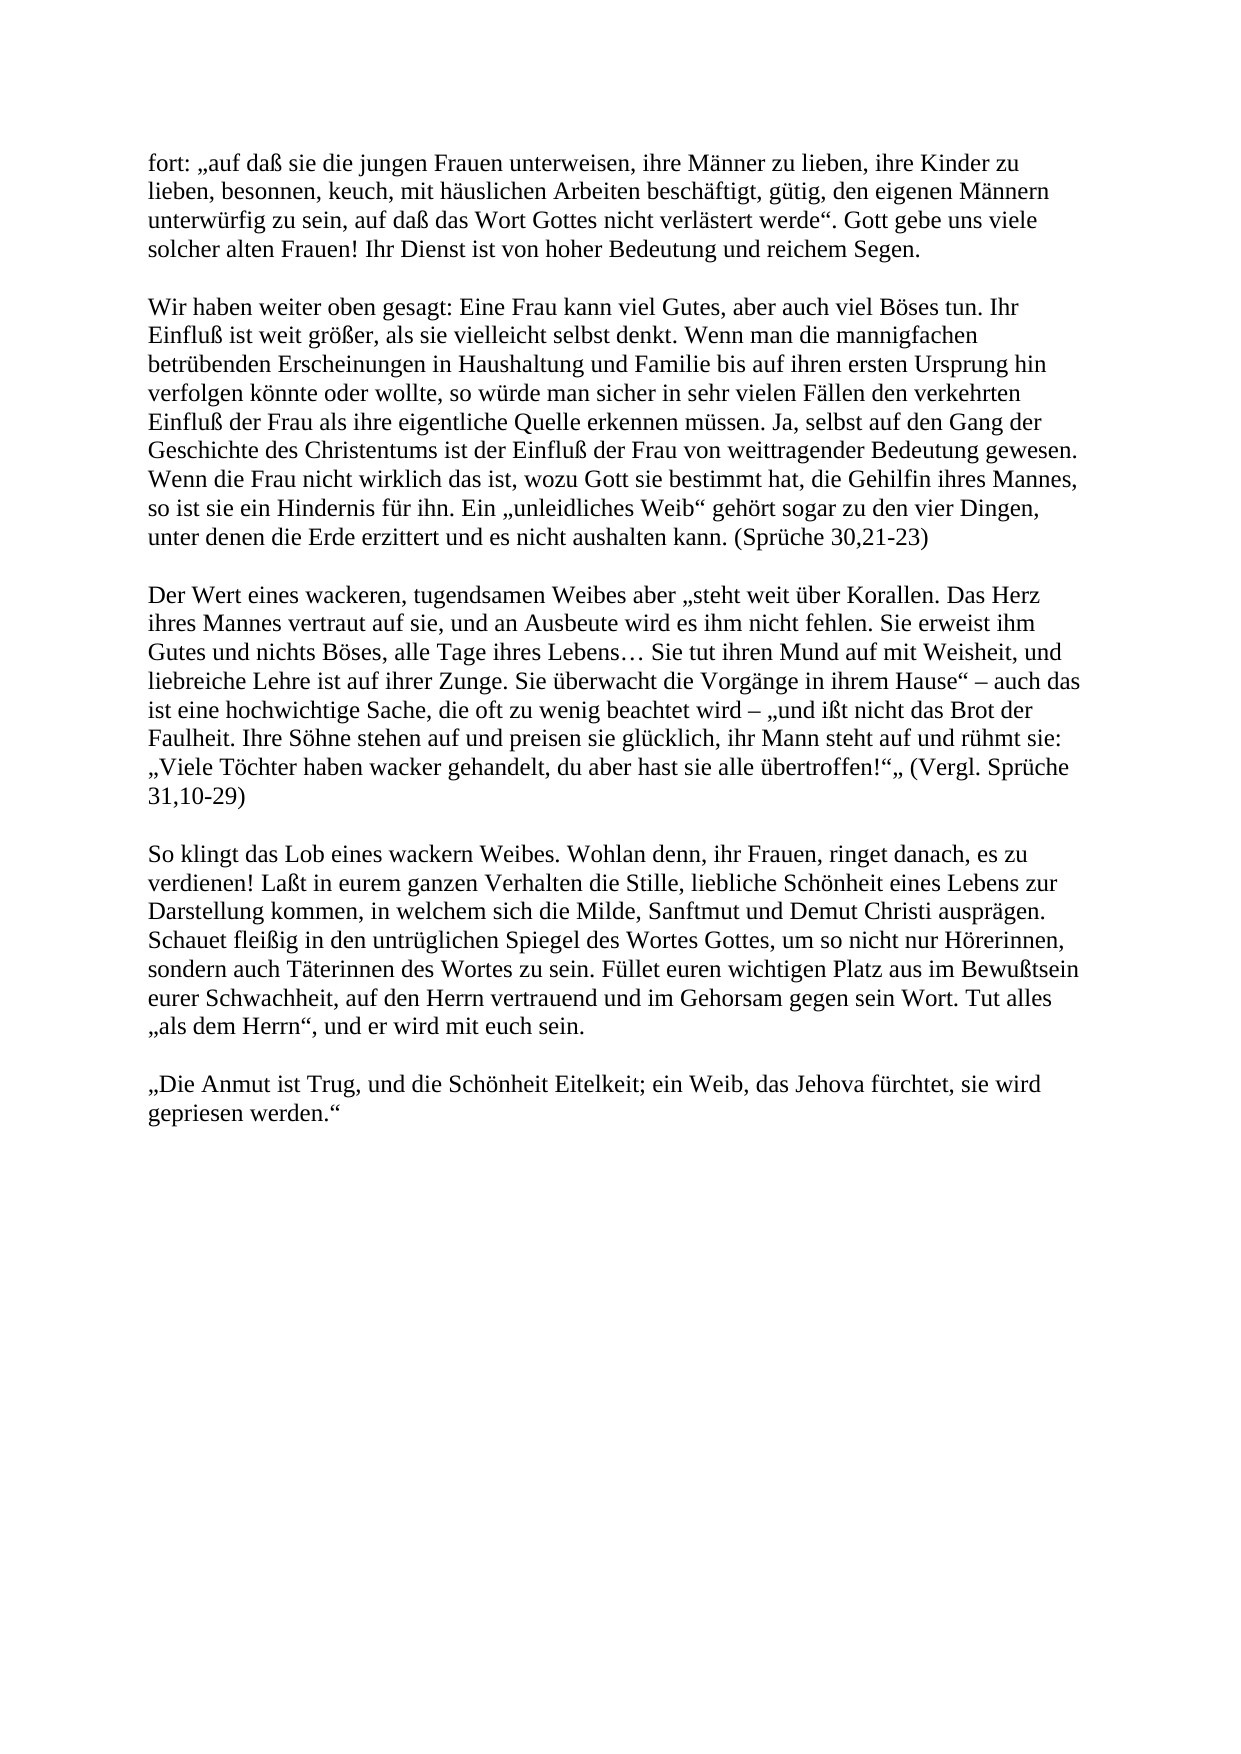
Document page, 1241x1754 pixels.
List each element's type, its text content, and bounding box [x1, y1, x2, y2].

text Der Wert eines wackeren, tugendsamen Weibes aber „steht weit über Korallen. Das Herz ihres Mannes vertraut auf sie, und an Ausbeute wird es ihm nicht fehlen. Sie erweist ihm Gutes und nichts Böses, alle Tage ihres Lebens… Sie tut ihren Mund auf mit Weisheit, und liebreiche Lehre ist auf ihrer Zunge. Sie überwacht die Vorgänge in ihrem Hause“ – auch das ist eine hochwichtige Sache, die oft zu wenig beachtet wird – „und ißt nicht das Brot der Faulheit. Ihre Söhne stehen auf und preisen sie glücklich, ihr Mann steht auf und rühmt sie: „Viele Töchter haben wacker gehandelt, du aber hast sie alle übertroffen!“„ (Vergl. Sprüche 31,10-29) [148, 580, 1093, 810]
text „Die Anmut ist Trug, und die Schönheit Eitelkeit; ein Weib, das Jehova fürchtet, sie wird gepriesen werden.“ [148, 1069, 1093, 1127]
text Wir haben weiter oben gesagt: Eine Frau kann viel Gutes, aber auch viel Böses tun. Ihr Einfluß ist weit größer, als sie vielleicht selbst denkt. Wenn man die mannigfachen betrübenden Erscheinungen in Haushaltung und Familie bis auf ihren ersten Ursprung hin verfolgen könnte oder wollte, so würde man sicher in sehr vielen Fällen den verkehrten Einfluß der Frau als ihre eigentliche Quelle erkennen müssen. Ja, selbst auf den Gang der Geschichte des Christentums ist der Einfluß der Frau von weittragender Bedeutung gewesen. Wenn die Frau nicht wirklich das ist, wozu Gott sie bestimmt hat, die Gehilfin ihres Mannes, so ist sie ein Hindernis für ihn. Ein „unleidliches Weib“ gehört sogar zu den vier Dingen, unter denen die Erde erzittert und es nicht aushalten kann. (Sprüche 30,21-23) [148, 292, 1093, 551]
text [148, 148, 1093, 263]
text So klingt das Lob eines wackern Weibes. Wohlan denn, ihr Frauen, ringet danach, es zu verdienen! Laßt in eurem ganzen Verhalten die Stille, liebliche Schönheit eines Lebens zur Darstellung kommen, in welchem sich die Milde, Sanftmut und Demut Christi ausprägen. Schauet fleißig in den untrüglichen Spiegel des Wortes Gottes, um so nicht nur Hörerinnen, sondern auch Täterinnen des Wortes zu sein. Füllet euren wichtigen Platz aus im Bewußtsein eurer Schwachheit, auf den Herrn vertrauend und im Gehorsam gegen sein Wort. Tut alles „als dem Herrn“, und er wird mit euch sein. [148, 839, 1093, 1040]
